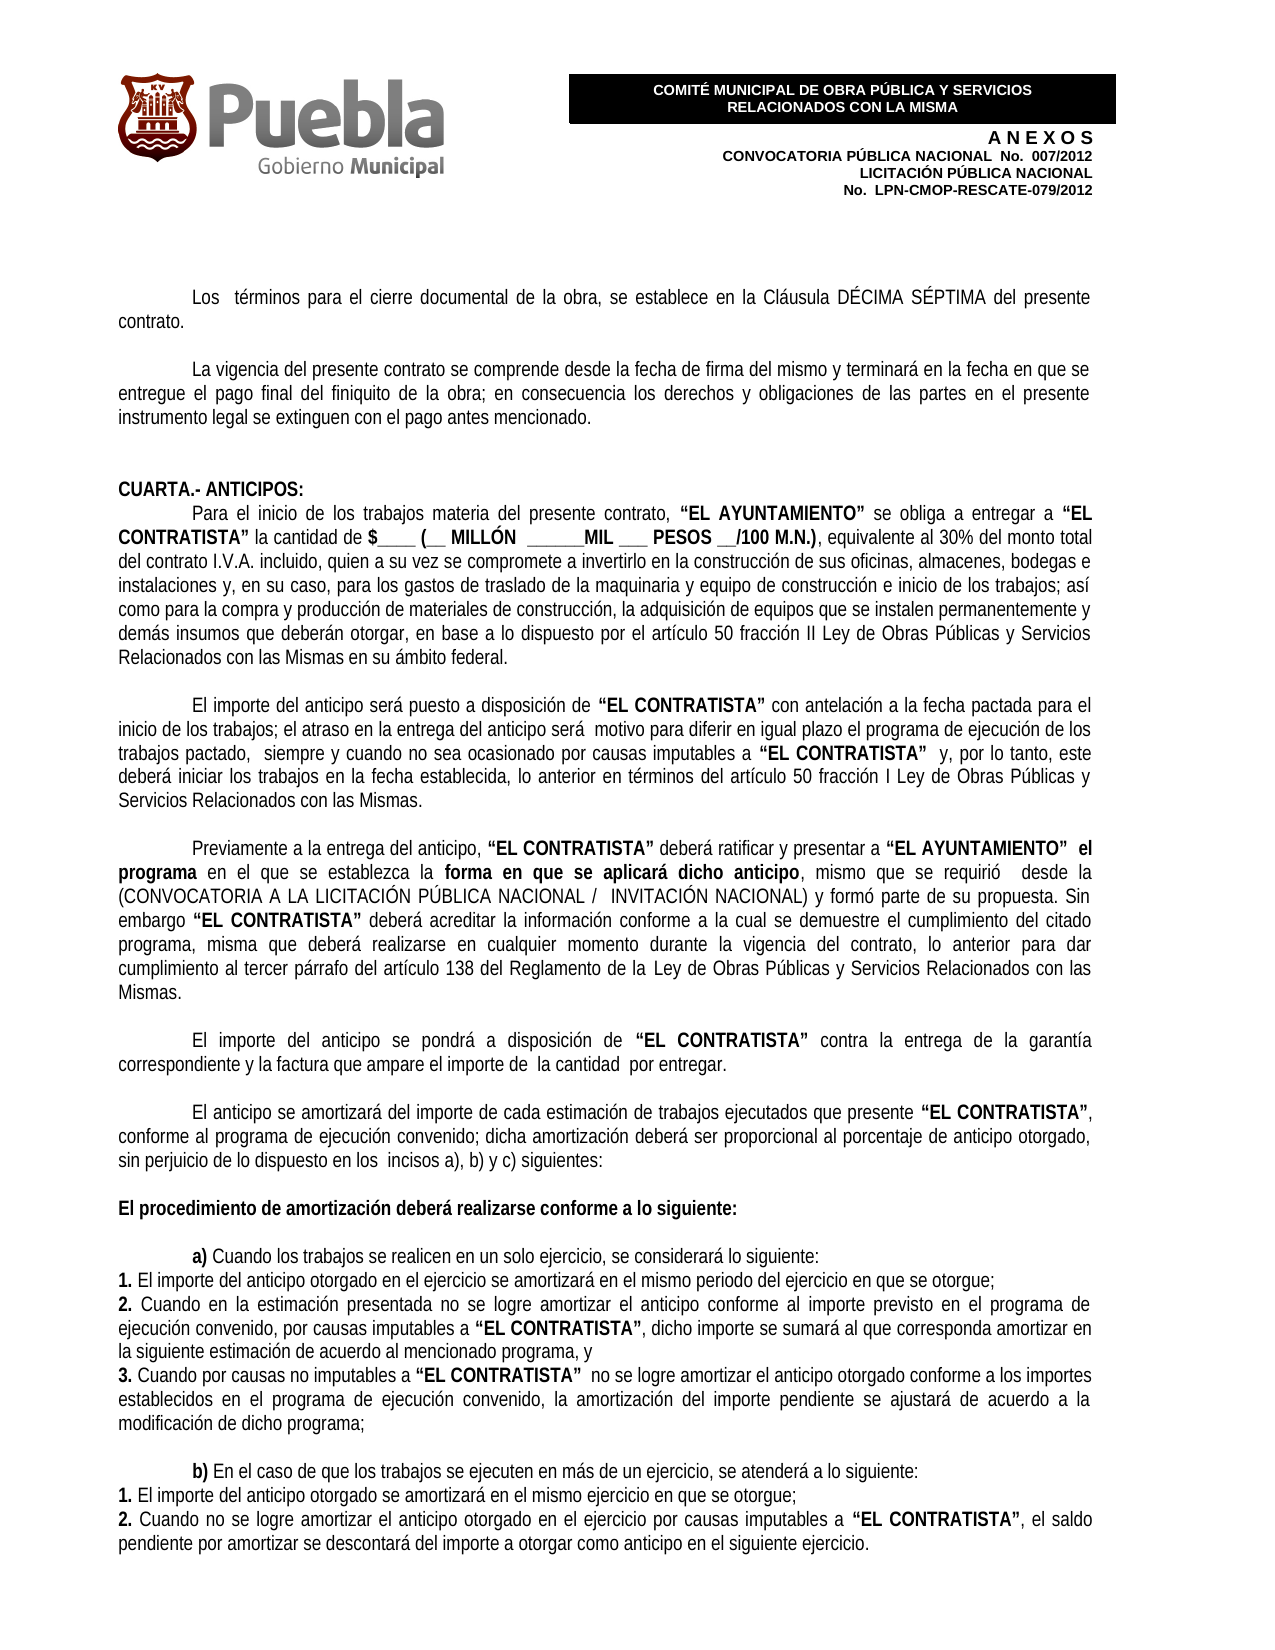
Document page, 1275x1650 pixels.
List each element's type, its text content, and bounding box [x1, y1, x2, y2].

text CUARTA.- ANTICIPOS: [118, 477, 1092, 501]
text El importe del anticipo será puesto a disposición de “EL CONTRATISTA” con antelación a la fecha pactada para el inicio de los trabajos; el atraso en la entrega del anticipo será motivo para diferir en igual plazo el programa de ejecución de los trabajos pactado, siempre y cuando no sea ocasionado por causas imputables a “EL CONTRATISTA” y, por lo tanto, este deberá iniciar los trabajos en la fecha establecida, lo anterior en términos del artículo 50 fracción I Ley de Obras Públicas y Servicios Relacionados con las Mismas. [118, 692, 1092, 812]
text 3. Cuando por causas no imputables a “EL CONTRATISTA” no se logre amortizar el anticipo otorgado conforme a los importes establecidos en el programa de ejecución convenido, la amortización del importe pendiente se ajustará de acuerdo a la modificación de dicho programa; [118, 1363, 1092, 1435]
text Los términos para el cierre documental de la obra, se establece en la Cláusula DÉCIMA SÉPTIMA del presente contrato. [118, 285, 1092, 333]
text 1. El importe del anticipo otorgado en el ejercicio se amortizará en el mismo periodo del ejercicio en que se otorgue; [118, 1267, 1092, 1291]
text 2. Cuando no se logre amortizar el anticipo otorgado en el ejercicio por causas imputables a “EL CONTRATISTA”, el saldo pendiente por amortizar se descontará del importe a otorgar como anticipo en el siguiente ejercicio. [118, 1507, 1092, 1555]
text El procedimiento de amortización deberá realizarse conforme a lo siguiente: [118, 1196, 1092, 1219]
text b) En el caso de que los trabajos se ejecuten en más de un ejercicio, se atenderá a lo siguiente: [118, 1459, 1092, 1483]
text La vigencia del presente contrato se comprende desde la fecha de firma del mismo y terminará en la fecha en que se entregue el pago final del finiquito de la obra; en consecuencia los derechos y obligaciones de las partes en el presente instrumento legal se extinguen con el pago antes mencionado. [118, 357, 1092, 429]
picture [118, 73, 444, 178]
text 2. Cuando en la estimación presentada no se logre amortizar el anticipo conforme al importe previsto en el programa de ejecución convenido, por causas imputables a “EL CONTRATISTA”, dicho importe se sumará al que corresponda amortizar en la siguiente estimación de acuerdo al mencionado programa, y [118, 1291, 1092, 1363]
text El importe del anticipo se pondrá a disposición de “EL CONTRATISTA” contra la entrega de la garantía correspondiente y la factura que ampare el importe de la cantidad por entregar. [118, 1028, 1092, 1076]
text Previamente a la entrega del anticipo, “EL CONTRATISTA” deberá ratificar y presentar a “EL AYUNTAMIENTO” el programa en el que se establezca la forma en que se aplicará dicho anticipo, mismo que se requirió desde la (CONVOCATORIA A LA LICITACIÓN PÚBLICA NACIONAL / INVITACIÓN NACIONAL) y formó parte de su propuesta. Sin embargo “EL CONTRATISTA” deberá acreditar la información conforme a la cual se demuestre el cumplimiento del citado programa, misma que deberá realizarse en cualquier momento durante la vigencia del contrato, lo anterior para dar cumplimiento al tercer párrafo del artículo 138 del Reglamento de la Ley de Obras Públicas y Servicios Relacionados con las Mismas. [118, 836, 1092, 1004]
text Para el inicio de los trabajos materia del presente contrato, “EL AYUNTAMIENTO” se obliga a entregar a “EL CONTRATISTA” la cantidad de $____ (__ MILLÓN ______MIL ___ PESOS __/100 M.N.), equivalente al 30% del monto total del contrato I.V.A. incluido, quien a su vez se compromete a invertirlo en la construcción de sus oficinas, almacenes, bodegas e instalaciones y, en su caso, para los gastos de traslado de la maquinaria y equipo de construcción e inicio de los trabajos; así como para la compra y producción de materiales de construcción, la adquisición de equipos que se instalen permanentemente y demás insumos que deberán otorgar, en base a lo dispuesto por el artículo 50 fracción II Ley de Obras Públicas y Servicios Relacionados con las Mismas en su ámbito federal. [118, 501, 1092, 668]
text 1. El importe del anticipo otorgado se amortizará en el mismo ejercicio en que se otorgue; [118, 1483, 1092, 1507]
text a) Cuando los trabajos se realicen en un solo ejercicio, se considerará lo siguiente: [118, 1243, 1092, 1267]
text El anticipo se amortizará del importe de cada estimación de trabajos ejecutados que presente “EL CONTRATISTA”, conforme al programa de ejecución convenido; dicha amortización deberá ser proporcional al porcentaje de anticipo otorgado, sin perjuicio de lo dispuesto en los incisos a), b) y c) siguientes: [118, 1100, 1092, 1172]
